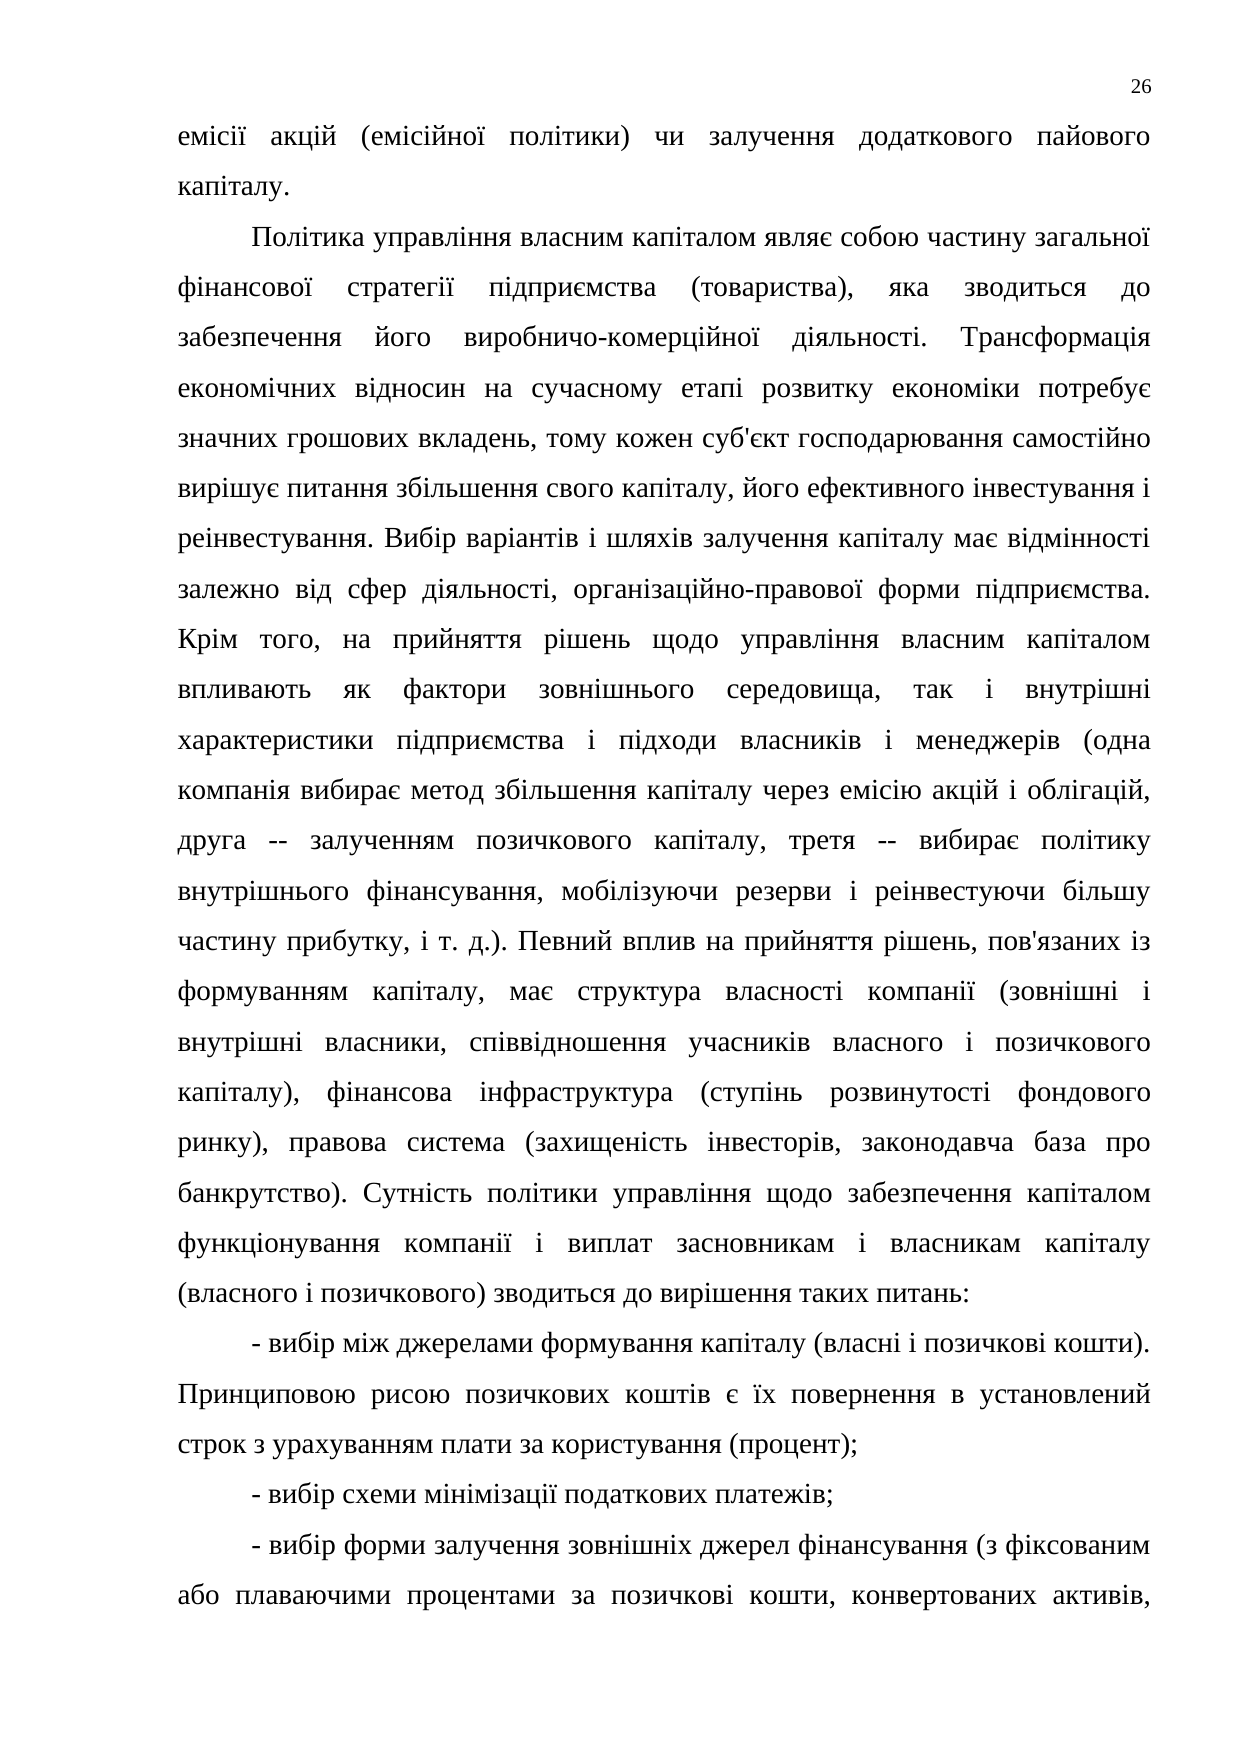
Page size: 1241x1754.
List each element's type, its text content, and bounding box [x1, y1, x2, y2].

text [177, 1527, 1152, 1611]
text - вибір схеми мінімізації податкових платежів; [177, 1477, 1152, 1510]
text - вибір між джерелами формування капіталу (власні і позичкові кошти). Принциповою рисою позичкових коштів є їх повернення в установлений строк з урахуванням плати за користування (процент); [177, 1326, 1152, 1460]
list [177, 118, 1152, 202]
text Політика управління власним капіталом являє собою частину загальної фінансової стратегії підприємства (товариства), яка зводиться до забезпечення його виробничо-комерційної діяльності. Трансформація економічних відносин на сучасному етапі розвитку економіки потребує значних грошових вкладень, тому кожен суб'єкт господарювання самостійно вирішує питання збільшення свого капіталу, його ефективного інвестування і реінвестування. Вибір варіантів і шляхів залучення капіталу має відмінності залежно від сфер діяльності, організаційно-правової форми підприємства. Крім того, на прийняття рішень щодо управління власним капіталом впливають як фактори зовнішнього середовища, так і внутрішні характеристики підприємства і підходи власників і менеджерів (одна компанія вибирає метод збільшення капіталу через емісію акцій і облігацій, друга -- залученням позичкового капіталу, третя -- вибирає політику внутрішнього фінансування, мобілізуючи резерви і реінвестуючи більшу частину прибутку, і т. д.). Певний вплив на прийняття рішень, пов'язаних із формуванням капіталу, має структура власності компанії (зовнішні і внутрішні власники, співвідношення учасників власного і позичкового капіталу), фінансова інфраструктура (ступінь розвинутості фондового ринку), правова система (захищеність інвесторів, законодавча база про банкрутство). Сутність політики управління щодо забезпечення капіталом функціонування компанії і виплат засновникам і власникам капіталу (власного і позичкового) зводиться до вирішення таких питань: [177, 219, 1152, 1309]
